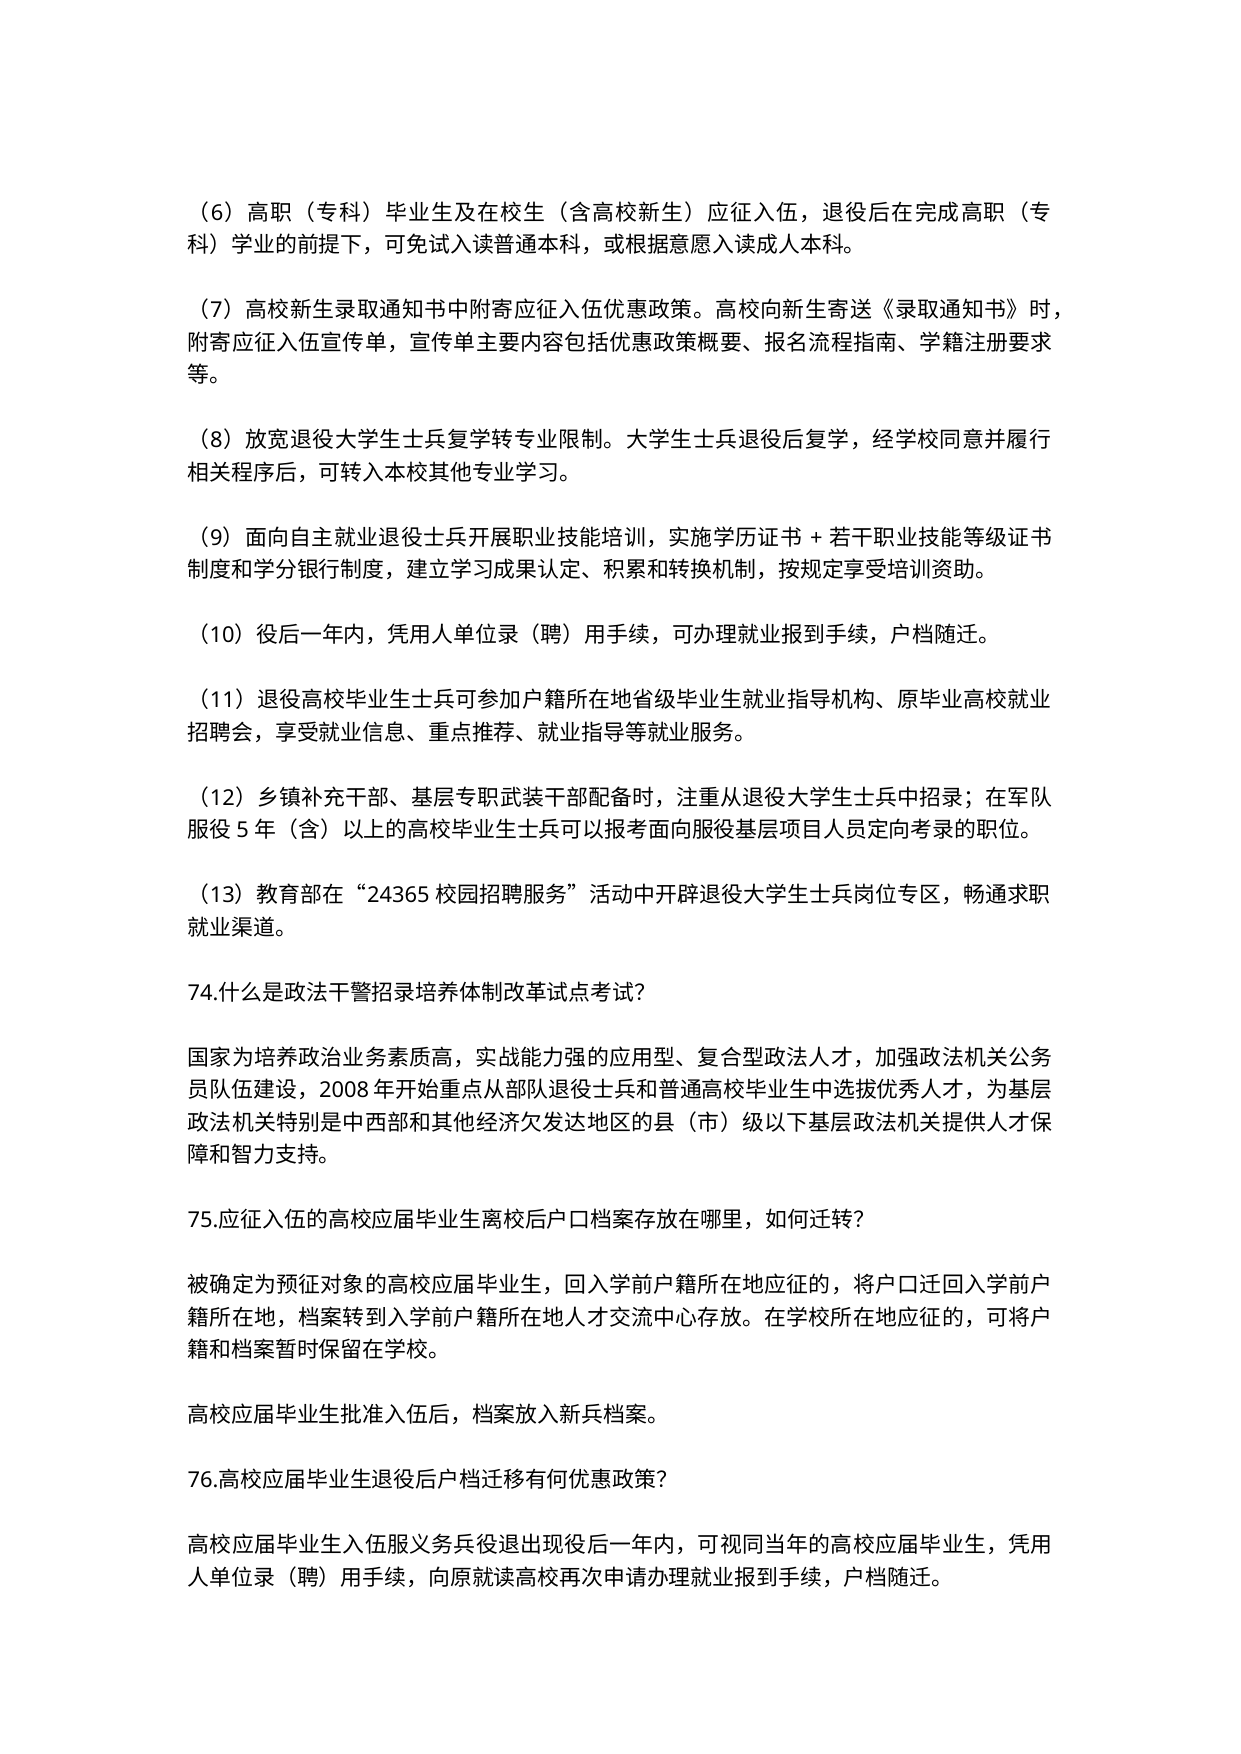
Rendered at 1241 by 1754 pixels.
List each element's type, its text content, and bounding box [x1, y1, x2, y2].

text 75.应征入伍的高校应届毕业生离校后户口档案存放在哪里，如何迁转？ [187, 1202, 1053, 1234]
text 被确定为预征对象的高校应届毕业生，回入学前户籍所在地应征的，将户口迁回入学前户籍所在地，档案转到入学前户籍所在地人才交流中心存放。在学校所在地应征的，可将户籍和档案暂时保留在学校。 [187, 1267, 1053, 1364]
text 74.什么是政法干警招录培养体制改革试点考试？ [187, 974, 1053, 1007]
text 国家为培养政治业务素质高，实战能力强的应用型、复合型政法人才，加强政法机关公务员队伍建设，2008年开始重点从部队退役士兵和普通高校毕业生中选拔优秀人才，为基层政法机关特别是中西部和其他经济欠发达地区的县（市）级以下基层政法机关提供人才保障和智力支持。 [187, 1039, 1053, 1169]
text 高校应届毕业生批准入伍后，档案放入新兵档案。 [187, 1397, 1053, 1429]
text （13）教育部在“24365 校园招聘服务”活动中开辟退役大学生士兵岗位专区，畅通求职就业渠道。 [187, 877, 1053, 942]
text （7）高校新生录取通知书中附寄应征入伍优惠政策。高校向新生寄送《录取通知书》时，附寄应征入伍宣传单，宣传单主要内容包括优惠政策概要、报名流程指南、学籍注册要求等。 [187, 292, 1053, 389]
text （9）面向自主就业退役士兵开展职业技能培训，实施学历证书 + 若干职业技能等级证书制度和学分银行制度，建立学习成果认定、积累和转换机制，按规定享受培训资助。 [187, 519, 1053, 584]
text （10）役后一年内，凭用人单位录（聘）用手续，可办理就业报到手续，户档随迁。 [187, 617, 1053, 649]
text （8）放宽退役大学生士兵复学转专业限制。大学生士兵退役后复学，经学校同意并履行相关程序后，可转入本校其他专业学习。 [187, 422, 1053, 487]
text （12）乡镇补充干部、基层专职武装干部配备时，注重从退役大学生士兵中招录；在军队服役 5 年（含）以上的高校毕业生士兵可以报考面向服役基层项目人员定向考录的职位。 [187, 779, 1053, 844]
text （11）退役高校毕业生士兵可参加户籍所在地省级毕业生就业指导机构、原毕业高校就业招聘会，享受就业信息、重点推荐、就业指导等就业服务。 [187, 682, 1053, 747]
text （6）高职（专科）毕业生及在校生（含高校新生）应征入伍，退役后在完成高职（专科）学业的前提下，可免试入读普通本科，或根据意愿入读成人本科。 [187, 194, 1053, 259]
text 高校应届毕业生入伍服义务兵役退出现役后一年内，可视同当年的高校应届毕业生，凭用人单位录（聘）用手续，向原就读高校再次申请办理就业报到手续，户档随迁。 [187, 1527, 1053, 1592]
text 76.高校应届毕业生退役后户档迁移有何优惠政策？ [187, 1462, 1053, 1494]
